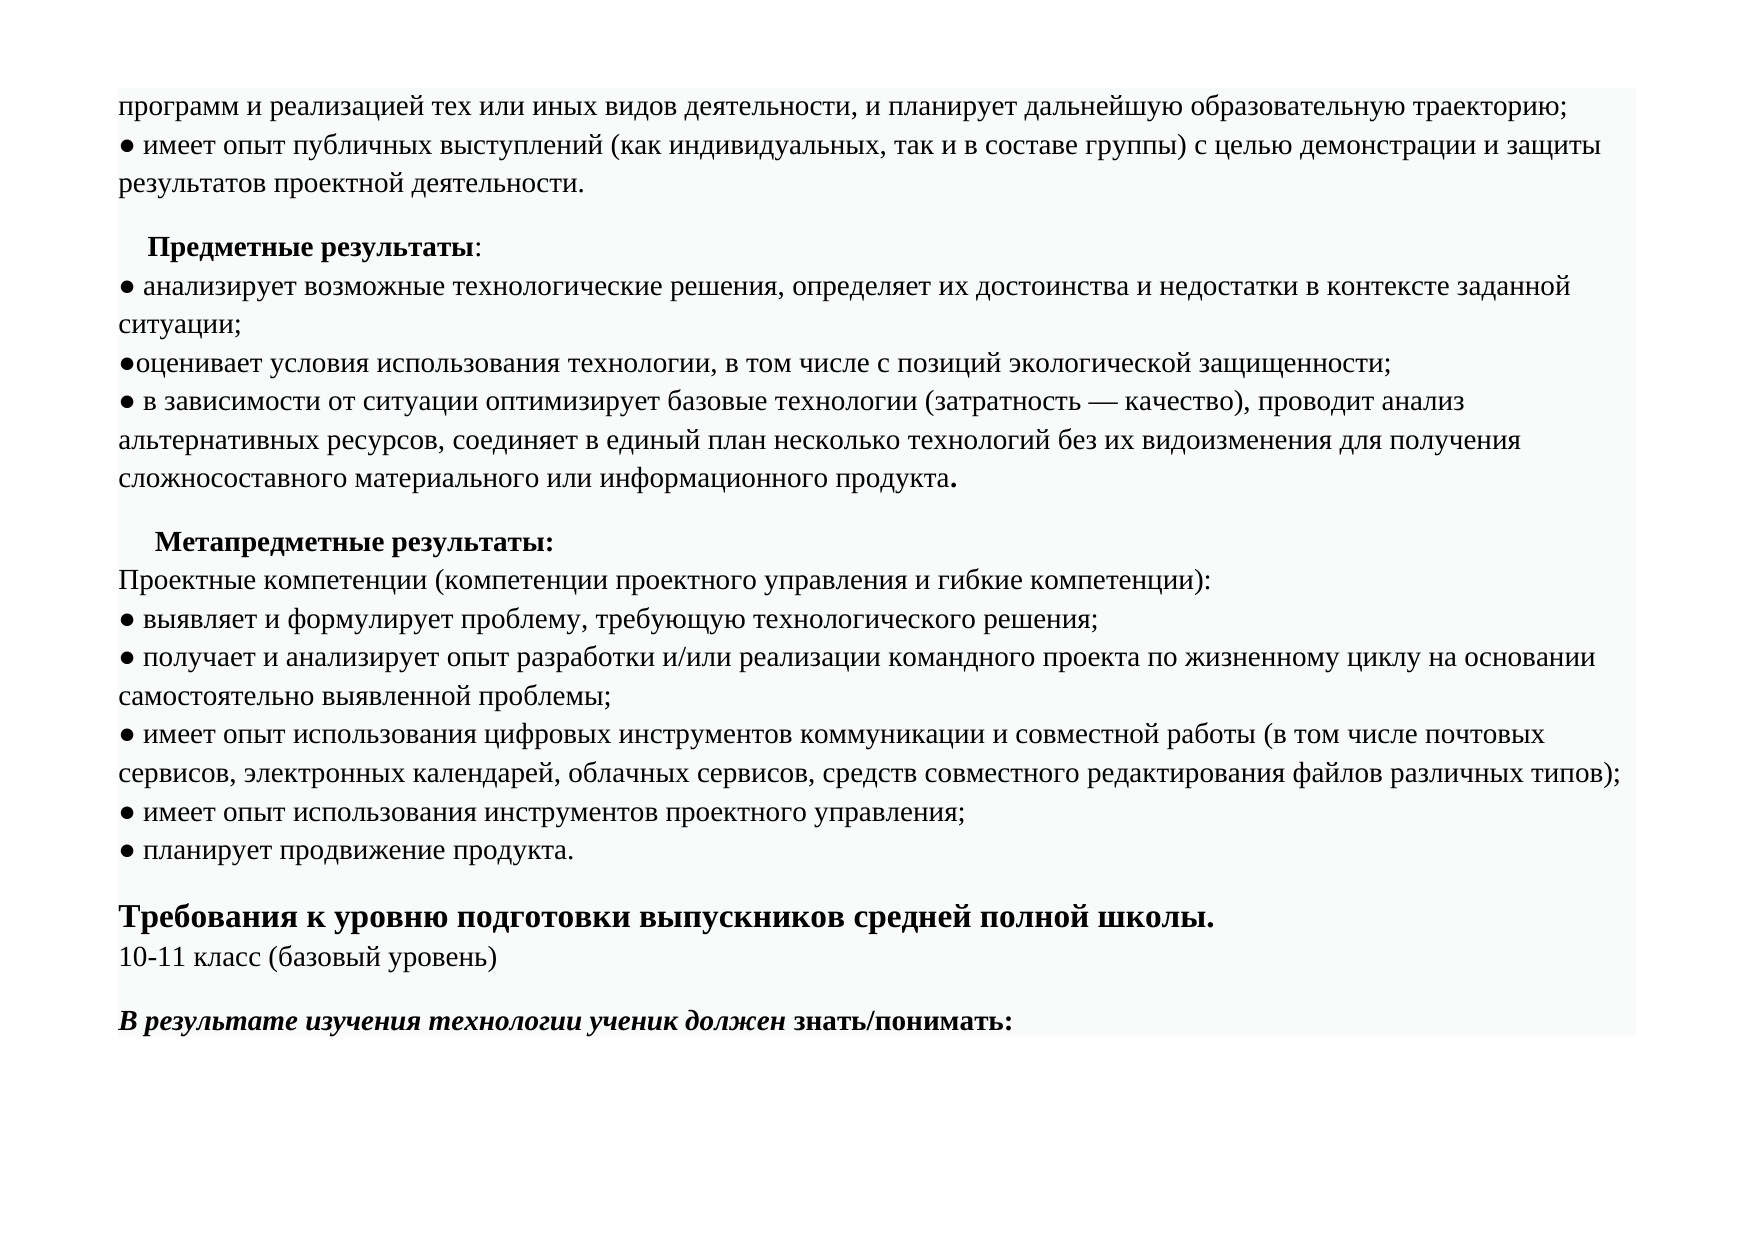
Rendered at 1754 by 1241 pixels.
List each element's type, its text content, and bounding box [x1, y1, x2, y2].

text В результате изучения технологии ученик должен знать/понимать: [118, 1003, 1636, 1036]
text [118, 88, 1636, 199]
text Предметные результаты: ● анализирует возможные технологические решения, определяет их достоинства и недостатки в контексте заданной ситуации; ●оценивает условия использования технологии, в том числе с позиций экологической защищенности; ● в зависимости от ситуации оптимизирует базовые технологии (затратность — качество), проводит анализ альтернативных ресурсов, соединяет в единый план несколько технологий без их видоизменения для получения сложносоставного материального или информационного продукта. [118, 229, 1636, 494]
text Требования к уровню подготовки выпускников средней полной школы. 10-11 класс (базовый уровень) [118, 896, 1636, 973]
text Метапредметные результаты: Проектные компетенции (компетенции проектного управления и гибкие компетенции): ● выявляет и формулирует проблему, требующую технологического решения; ● получает и анализирует опыт разработки и/или реализации командного проекта по жизненному циклу на основании самостоятельно выявленной проблемы; ● имеет опыт использования цифровых инструментов коммуникации и совместной работы (в том числе почтовых сервисов, электронных календарей, облачных сервисов, средств совместного редактирования файлов различных типов); ● имеет опыт использования инструментов проектного управления; ● планирует продвижение продукта. [118, 524, 1636, 866]
